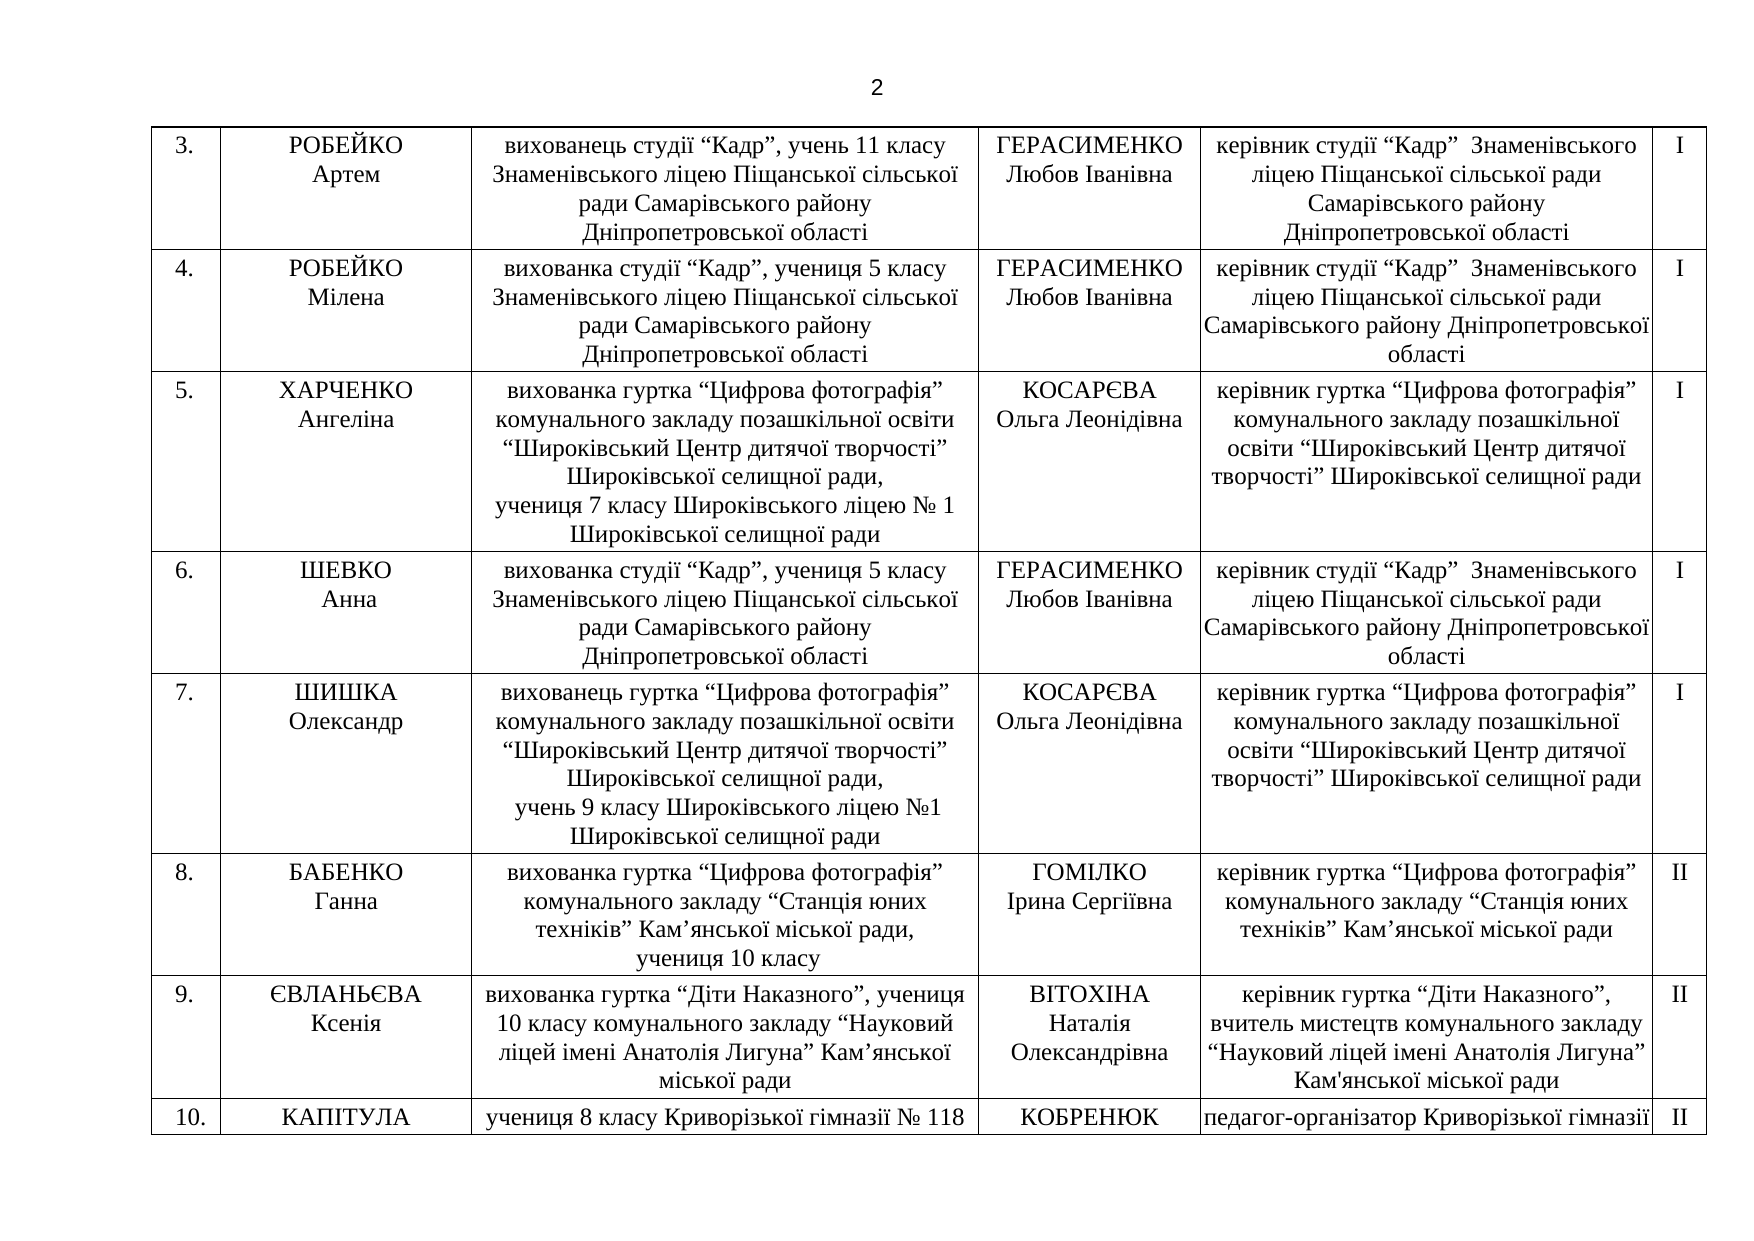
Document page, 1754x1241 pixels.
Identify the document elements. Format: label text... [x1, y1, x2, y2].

table_cell ІІ [1653, 1099, 1706, 1133]
table_cell вихованець студії “Кадр”, учень 11 класу Знаменівського ліцею Піщанської сільської ради Самарівського району Дніпропетровської області [472, 128, 978, 249]
table_cell [152, 976, 220, 1097]
table_cell РОБЕЙКО Артем [221, 128, 471, 249]
table_cell ВІТОХІНА Наталія Олександрівна [979, 976, 1200, 1097]
table_cell керівник гуртка “Цифрова фотографія” комунального закладу позашкільної освіти “Широківський Центр дитячої творчості” Широківської селищної ради [1201, 372, 1652, 551]
table_cell КАПІТУЛА Марія [221, 1099, 471, 1133]
table_cell ІІ [1653, 976, 1706, 1097]
table_cell ГОМІЛКО Ірина Сергіївна [979, 854, 1200, 975]
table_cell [979, 1099, 1200, 1133]
table_cell І [1653, 674, 1706, 853]
table_cell І [1653, 250, 1706, 371]
table_cell керівник студії “Кадр” Знаменівського ліцею Піщанської сільської ради Самарівського району Дніпропетровської області [1201, 250, 1652, 371]
table_cell керівник гуртка “Цифрова фотографія” комунального закладу “Станція юних техніків” Кам’янської міської ради [1201, 854, 1652, 975]
table_cell КОСАРЄВА Ольга Леонідівна [979, 372, 1200, 551]
table_cell РОБЕЙКО Мілена [221, 250, 471, 371]
table_cell [152, 674, 220, 853]
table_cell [472, 1099, 978, 1133]
table_cell ГЕРАСИМЕНКО Любов Іванівна [979, 250, 1200, 371]
table_cell І [1653, 372, 1706, 551]
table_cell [1201, 1099, 1652, 1133]
table_cell вихованка гуртка “Цифрова фотографія” комунального закладу “Станція юних техніків” Кам’янської міської ради, учениця 10 класу [472, 854, 978, 975]
table_cell ЄВЛАНЬЄВА Ксенія [221, 976, 471, 1097]
table_cell вихованка студії “Кадр”, учениця 5 класу Знаменівського ліцею Піщанської сільської ради Самарівського району Дніпропетровської області [472, 250, 978, 371]
table_cell вихованка студії “Кадр”, учениця 5 класу Знаменівського ліцею Піщанської сільської ради Самарівського району Дніпропетровської області [472, 552, 978, 673]
table_cell КОСАРЄВА Ольга Леонідівна [979, 674, 1200, 853]
table_cell ХАРЧЕНКО Ангеліна [221, 372, 471, 551]
table_cell І [1653, 128, 1706, 249]
table_cell ШИШКА Олександр [221, 674, 471, 853]
table_cell [152, 854, 220, 975]
table_cell [152, 250, 220, 371]
table_cell [152, 372, 220, 551]
table_cell ШЕВКО Анна [221, 552, 471, 673]
table_cell ІІ [1653, 854, 1706, 975]
table_cell керівник гуртка “Діти Наказного”, вчитель мистецтв комунального закладу “Науковий ліцей імені Анатолія Лигуна” Кам'янської міської ради [1201, 976, 1652, 1097]
table_cell [152, 128, 220, 249]
table_cell І [1653, 552, 1706, 673]
table_cell керівник студії “Кадр” Знаменівського ліцею Піщанської сільської ради Самарівського району Дніпропетровської області [1201, 552, 1652, 673]
table_cell [152, 552, 220, 673]
table_cell БАБЕНКО Ганна [221, 854, 471, 975]
table_cell керівник гуртка “Цифрова фотографія” комунального закладу позашкільної освіти “Широківський Центр дитячої творчості” Широківської селищної ради [1201, 674, 1652, 853]
table_cell вихованка гуртка “Діти Наказного”, учениця 10 класу комунального закладу “Науковий ліцей імені Анатолія Лигуна” Кам’янської міської ради [472, 976, 978, 1097]
table_cell ГЕРАСИМЕНКО Любов Іванівна [979, 552, 1200, 673]
table_cell керівник студії “Кадр” Знаменівського ліцею Піщанської сільської ради Самарівського району Дніпропетровської області [1201, 128, 1652, 249]
table_cell [152, 1099, 220, 1133]
table_cell ГЕРАСИМЕНКО Любов Іванівна [979, 128, 1200, 249]
table_cell вихованець гуртка “Цифрова фотографія” комунального закладу позашкільної освіти “Широківський Центр дитячої творчості” Широківської селищної ради, учень 9 класу Широківського ліцею №1 Широківської селищної ради [472, 674, 978, 853]
table_cell вихованка гуртка “Цифрова фотографія” комунального закладу позашкільної освіти “Широківський Центр дитячої творчості” Широківської селищної ради, учениця 7 класу Широківського ліцею № 1 Широківської селищної ради [472, 372, 978, 551]
